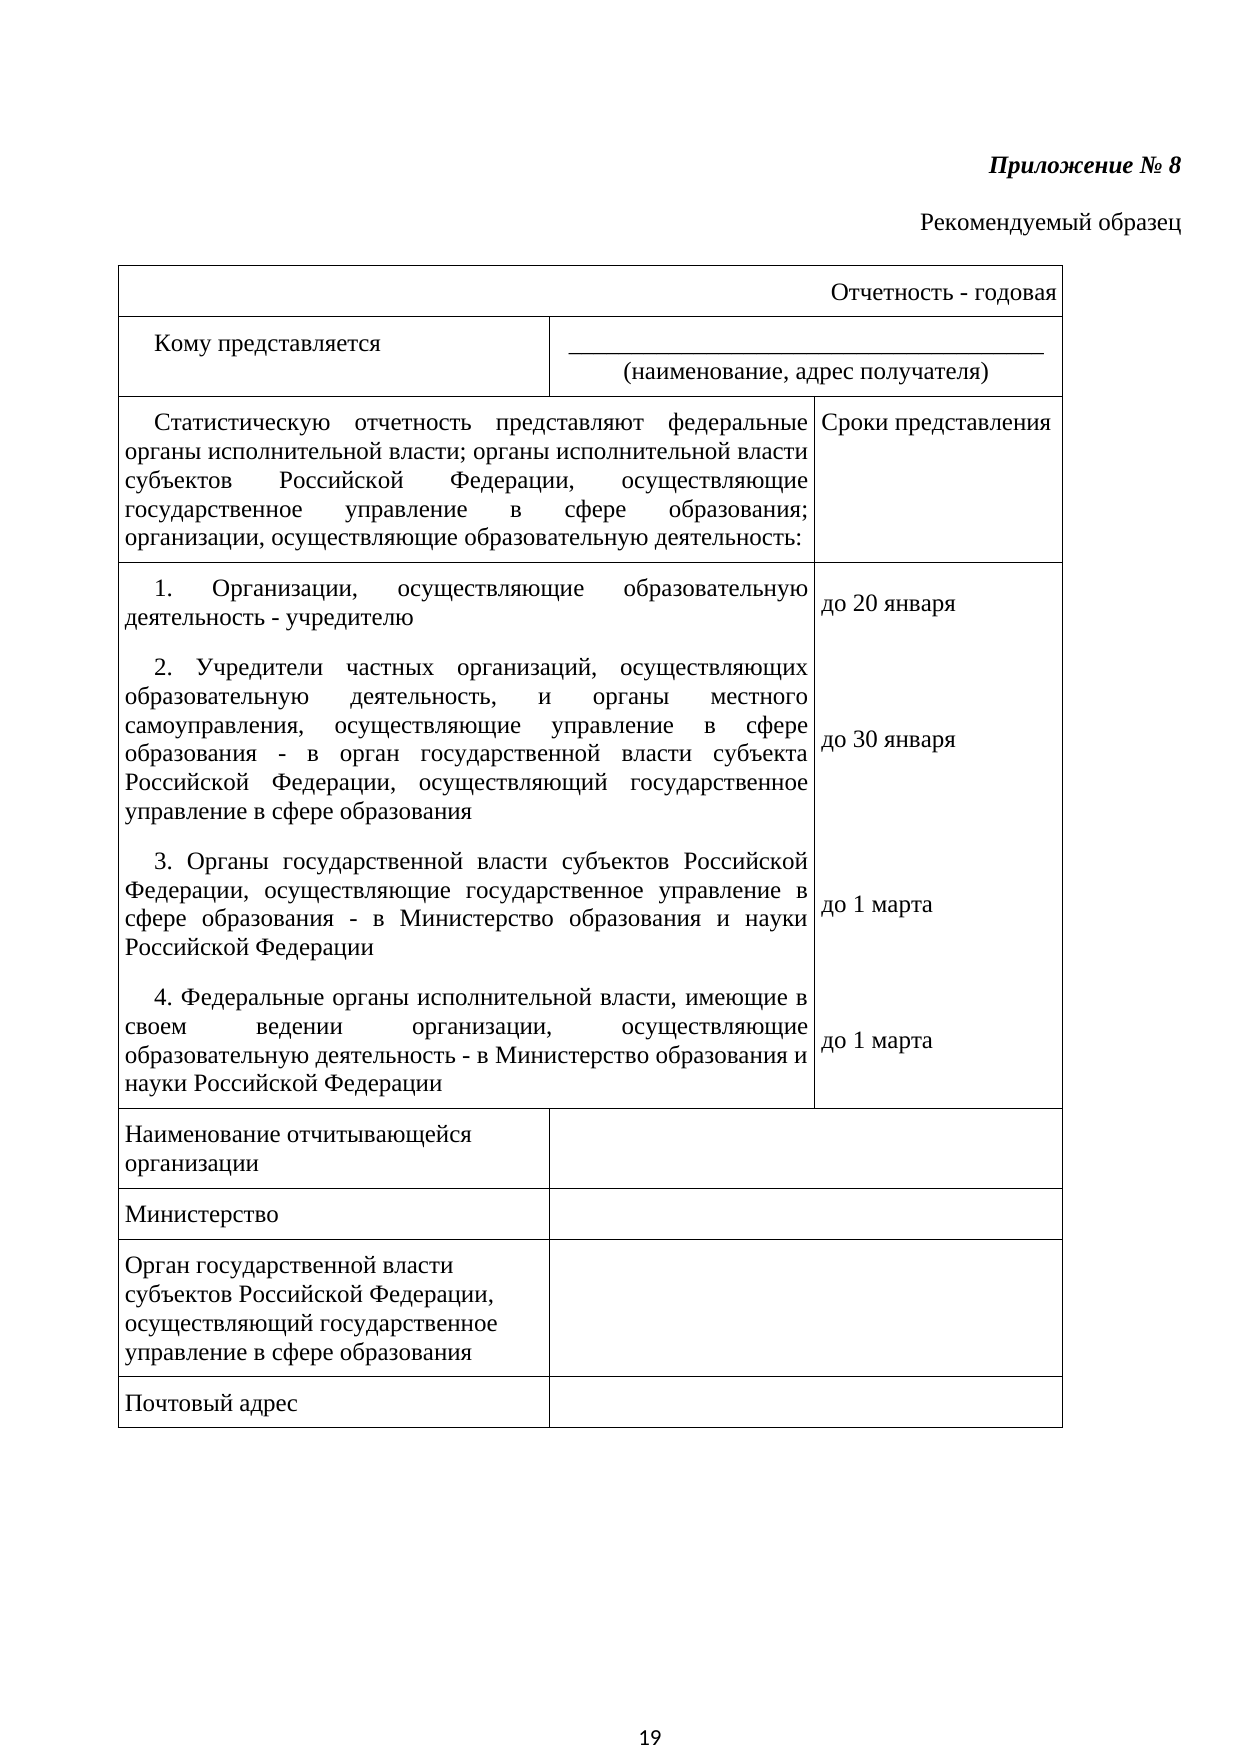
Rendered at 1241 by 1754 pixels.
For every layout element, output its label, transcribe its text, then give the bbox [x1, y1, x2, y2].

table_cell [550, 1240, 1062, 1376]
table_cell Орган государственной власти субъектов Российской Федерации, осуществляющий государственное управление в сфере образования [119, 1240, 549, 1376]
table_cell 3. Органы государственной власти субъектов Российской Федерации, осуществляющие государственное управление в сфере образования - в Министерство образования и науки Российской Федерации [119, 835, 814, 972]
table_cell Наименование отчитывающейся организации [119, 1109, 549, 1188]
table_cell [550, 1109, 1062, 1188]
table_cell Министерство [119, 1189, 549, 1239]
table_cell 2. Учредители частных организаций, осуществляющих образовательную деятельность, и органы местного самоуправления, осуществляющие управление в сфере образования - в орган государственной власти субъекта Российской Федерации, осуществляющий государственное управление в сфере образования [119, 642, 814, 835]
table_cell [550, 1189, 1062, 1239]
table_cell [550, 1377, 1062, 1427]
table_cell 4. Федеральные органы исполнительной власти, имеющие в своем ведении организации, осуществляющие образовательную деятельность - в Министерство образования и науки Российской Федерации [119, 972, 814, 1108]
text Приложение № 8 [118, 150, 1181, 179]
table_cell до 1 марта [815, 835, 1062, 972]
table_cell Кому представляется [119, 317, 549, 396]
table_cell 1. Организации, осуществляющие образовательную деятельность - учредителю [119, 563, 814, 642]
table_header Отчетность - годовая [119, 266, 1062, 316]
table_cell Сроки представления [815, 397, 1062, 562]
table_cell ______________________________________ (наименование, адрес получателя) [550, 317, 1062, 396]
table_cell Статистическую отчетность представляют федеральные органы исполнительной власти; органы исполнительной власти субъектов Российской Федерации, осуществляющие государственное управление в сфере образования; организации, осуществляющие образовательную деятельность: [119, 397, 814, 562]
table_cell до 30 января [815, 642, 1062, 835]
table_cell до 1 марта [815, 972, 1062, 1108]
table_cell до 20 января [815, 563, 1062, 642]
table_cell Почтовый адрес [119, 1377, 549, 1427]
text Рекомендуемый образец [118, 207, 1181, 236]
